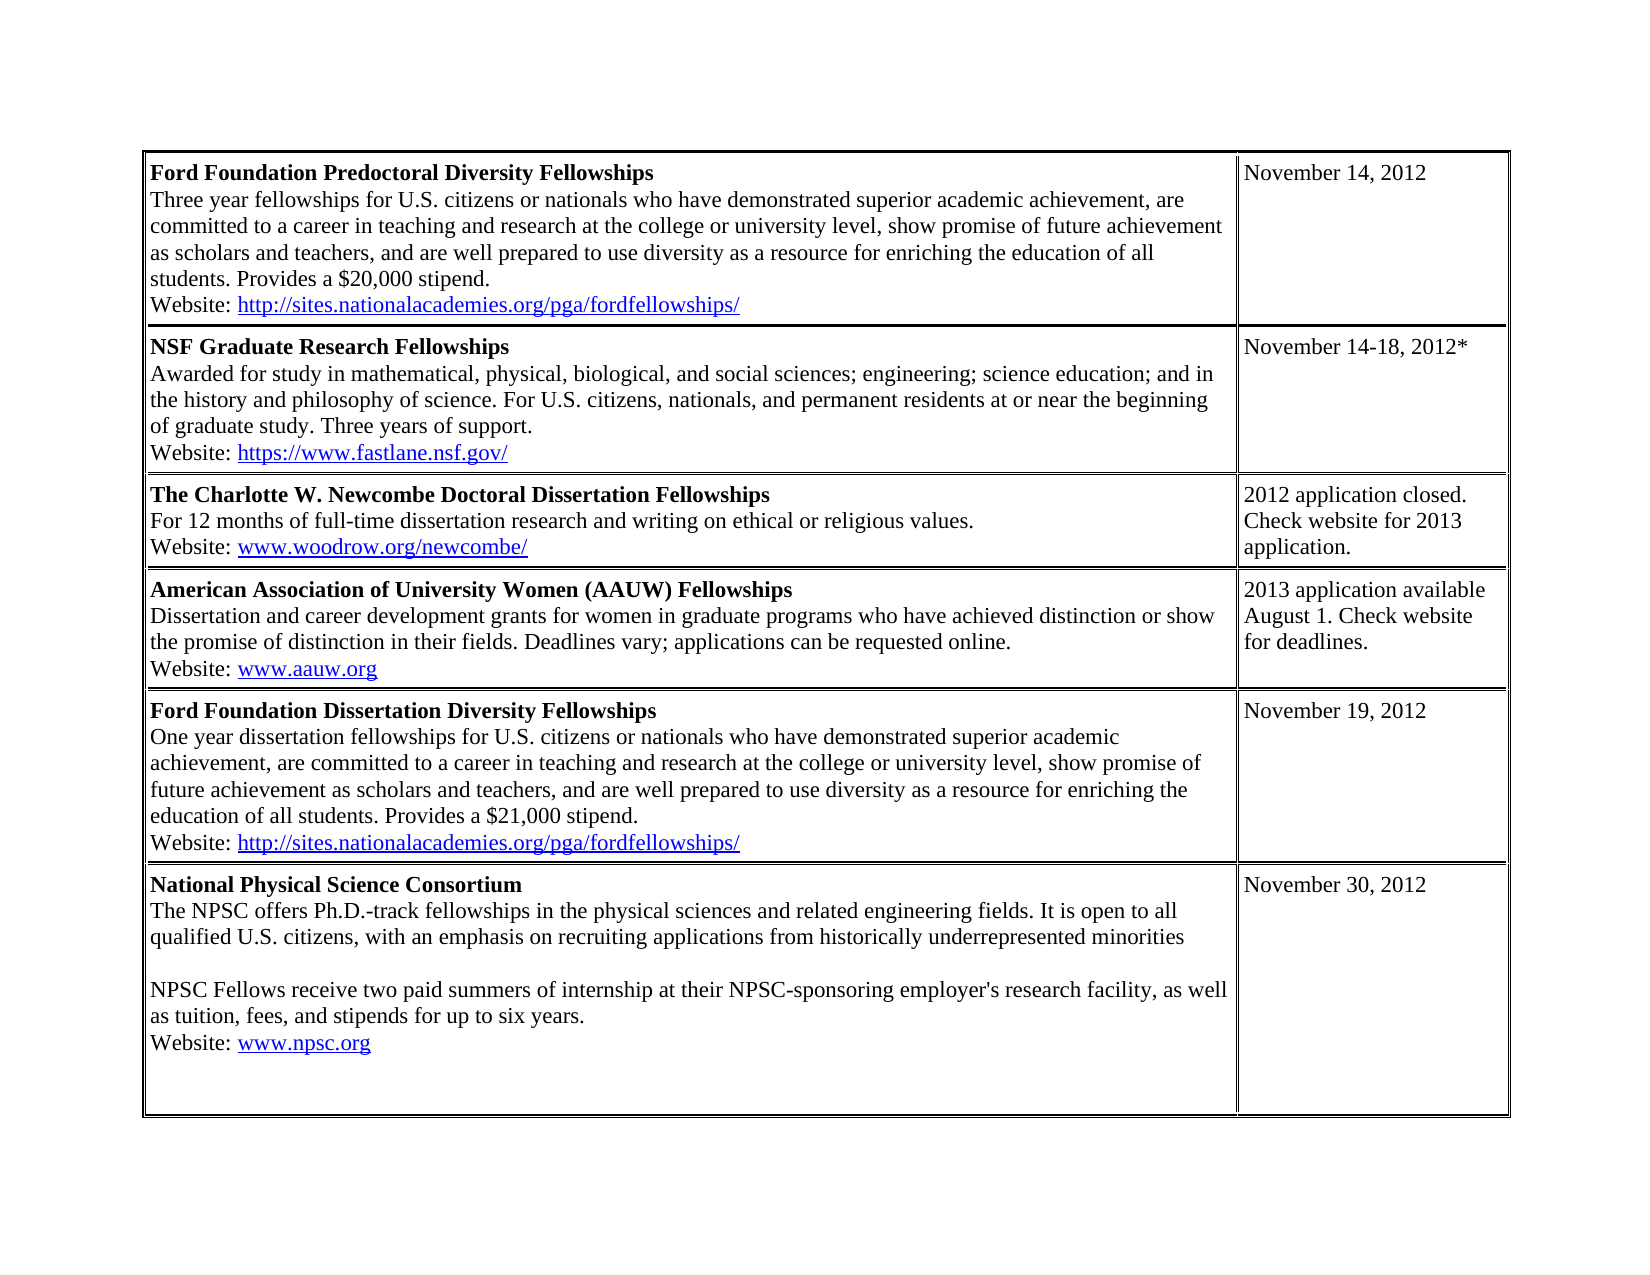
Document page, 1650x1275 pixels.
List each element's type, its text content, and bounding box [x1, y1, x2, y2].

table_cell American Association of University Women (AAUW) Fellowships Dissertation and career development grants for women in graduate programs who have achieved distinction or show the promise of distinction in their fields. Deadlines vary; applications can be requested online. Website: www.aauw.org [146, 566, 1236, 687]
table_cell Ford Foundation Dissertation Diversity Fellowships One year dissertation fellowships for U.S. citizens or nationals who have demonstrated superior academic achievement, are committed to a career in teaching and research at the college or university level, show promise of future achievement as scholars and teachers, and are well prepared to use diversity as a resource for enriching the education of all students. Provides a $21,000 stipend. Website: http://sites.nationalacademies.org/pga/fordfellowships/ [146, 687, 1236, 861]
table_cell National Physical Science Consortium The NPSC offers Ph.D.-track fellowships in the physical sciences and related engineering fields. It is open to all qualified U.S. citizens, with an emphasis on recruiting applications from historically underrepresented minorities NPSC Fellows receive two paid summers of internship at their NPSC-sponsoring employer's research facility, as well as tuition, fees, and stipends for up to six years. Website: www.npsc.org [146, 861, 1237, 1114]
table_cell November 30, 2012 [1238, 861, 1508, 1114]
table_cell November 19, 2012 [1239, 687, 1508, 861]
table_cell 2013 application available August 1. Check website for deadlines. [1239, 566, 1508, 687]
table_cell November 14-18, 2012* [1239, 324, 1508, 471]
table_cell NSF Graduate Research Fellowships Awarded for study in mathematical, physical, biological, and social sciences; engineering; science education; and in the history and philosophy of science. For U.S. citizens, nationals, and permanent residents at or near the beginning of graduate study. Three years of support. Website: https://www.fastlane.nsf.gov/ [146, 324, 1236, 471]
table_cell 2012 application closed. Check website for 2013 application. [1239, 471, 1508, 566]
table_cell The Charlotte W. Newcombe Doctoral Dissertation Fellowships For 12 months of full-time dissertation research and writing on ethical or religious values. Website: www.woodrow.org/newcombe/ [146, 471, 1236, 566]
table_cell Ford Foundation Predoctoral Diversity Fellowships Three year fellowships for U.S. citizens or nationals who have demonstrated superior academic achievement, are committed to a career in teaching and research at the college or university level, show promise of future achievement as scholars and teachers, and are well prepared to use diversity as a resource for enriching the education of all students. Provides a $20,000 stipend. Website: http://sites.nationalacademies.org/pga/fordfellowships/ [146, 153, 1237, 324]
table_cell November 14, 2012 [1238, 153, 1508, 324]
